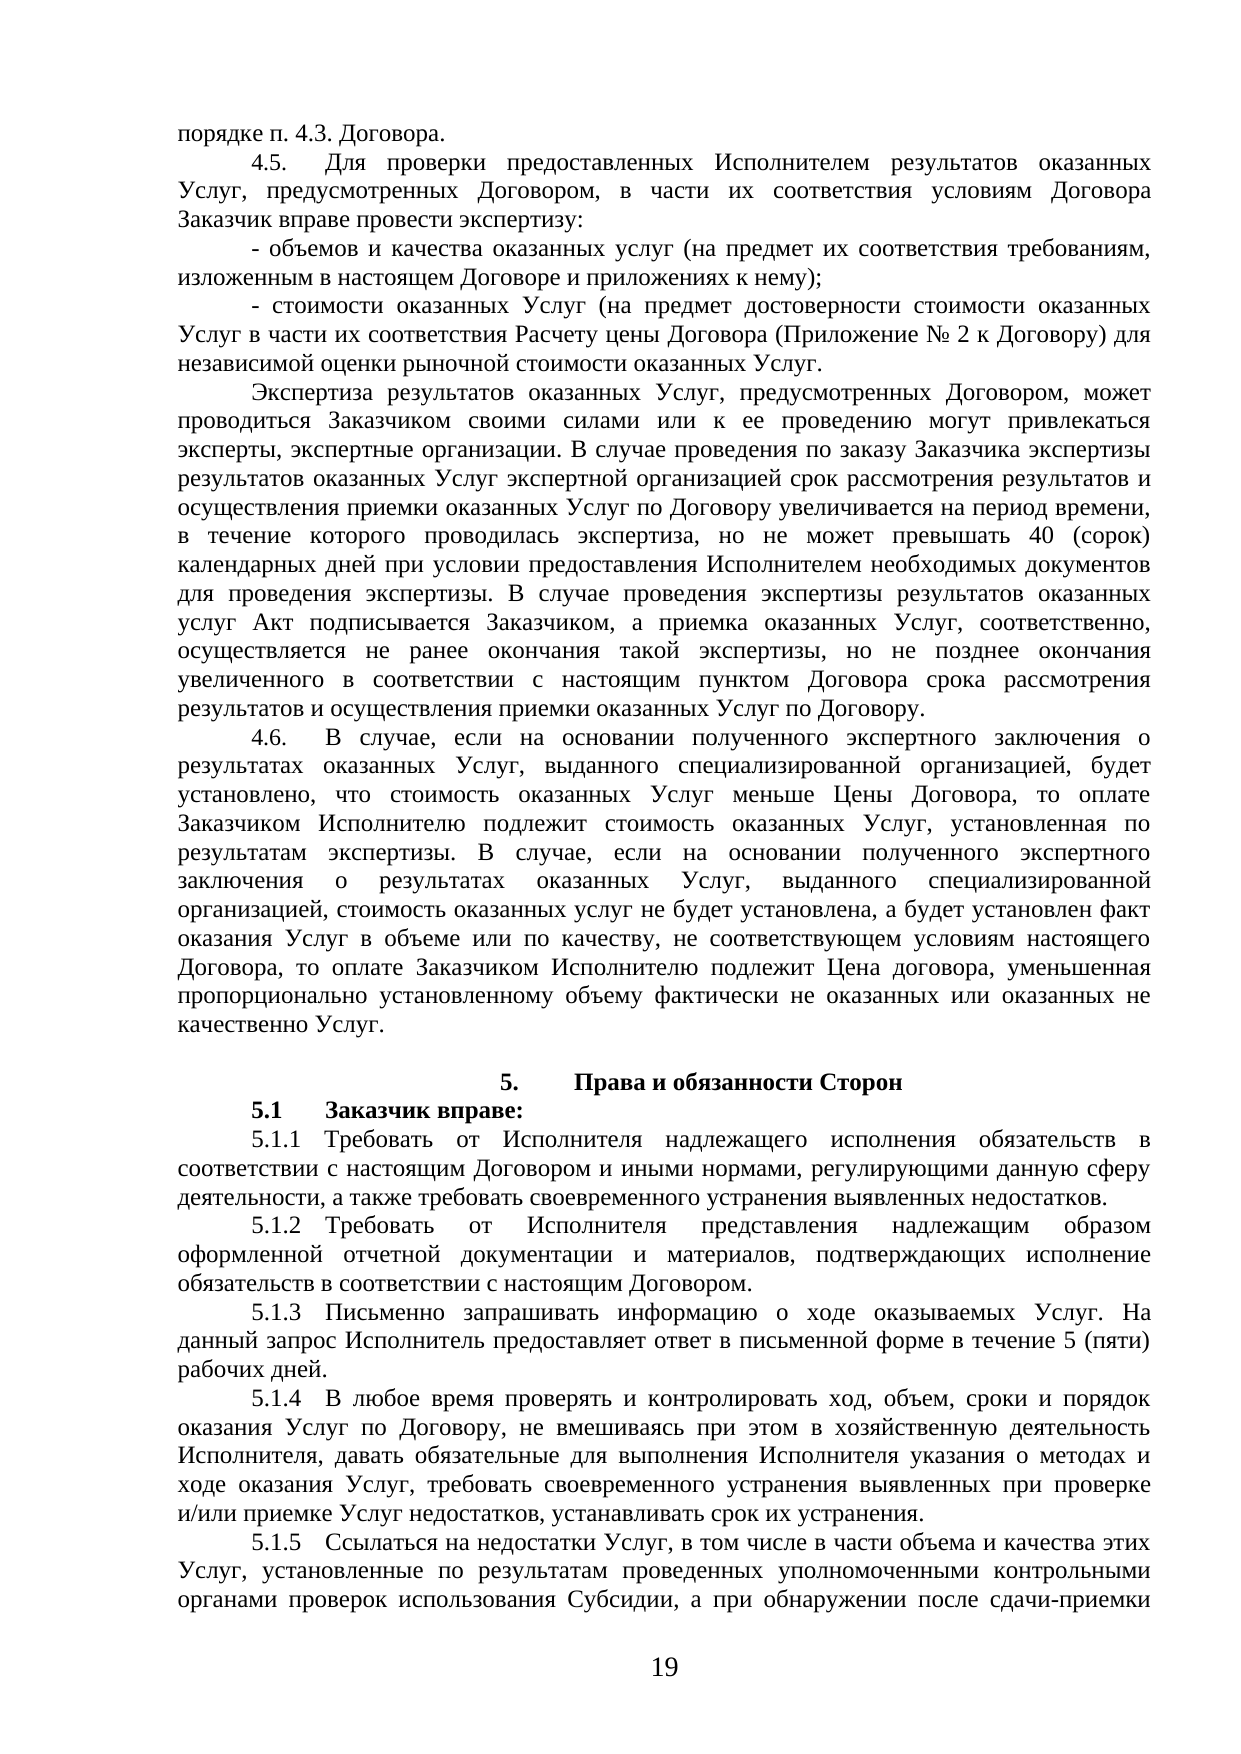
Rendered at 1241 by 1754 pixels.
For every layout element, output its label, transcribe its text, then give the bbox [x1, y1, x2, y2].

text - стоимости оказанных Услуг (на предмет достоверности стоимости оказанных Услуг в части их соответствия Расчету цены Договора (Приложение № 2 к Договору) для независимой оценки рыночной стоимости оказанных Услуг. [177, 291, 1152, 377]
text 5.1.1 Требовать от Исполнителя надлежащего исполнения обязательств в соответствии с настоящим Договором и иными нормами, регулирующими данную сферу деятельности, а также требовать своевременного устранения выявленных недостатков. [177, 1124, 1152, 1211]
text Экспертиза результатов оказанных Услуг, предусмотренных Договором, может проводиться Заказчиком своими силами или к ее проведению могут привлекаться эксперты, экспертные организации. В случае проведения по заказу Заказчика экспертизы результатов оказанных Услуг экспертной организацией срок рассмотрения результатов и осуществления приемки оказанных Услуг по Договору увеличивается на период времени, в течение которого проводилась экспертиза, но не может превышать 40 (сорок) календарных дней при условии предоставления Исполнителем необходимых документов для проведения экспертизы. В случае проведения экспертизы результатов оказанных услуг Акт подписывается Заказчиком, а приемка оказанных Услуг, соответственно, осуществляется не ранее окончания такой экспертизы, но не позднее окончания увеличенного в соответствии с настоящим пунктом Договора срока рассмотрения результатов и осуществления приемки оказанных Услуг по Договору. [177, 377, 1152, 722]
list В любое время проверять и контролировать ход, объем, сроки и порядок оказания Услуг по Договору, не вмешиваясь при этом в хозяйственную деятельность Исполнителя, давать обязательные для выполнения Исполнителя указания о методах и ходе оказания Услуг, требовать своевременного устранения выявленных при проверке и/или приемке Услуг недостатков, устанавливать срок их устранения. [177, 1383, 1152, 1527]
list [177, 118, 1152, 147]
list В случае, если на основании полученного экспертного заключения о результатах оказанных Услуг, выданного специализированной организацией, будет установлено, что стоимость оказанных Услуг меньше Цены Договора, то оплате Заказчиком Исполнителю подлежит стоимость оказанных Услуг, установленная по результатам экспертизы. В случае, если на основании полученного экспертного заключения о результатах оказанных Услуг, выданного специализированной организацией, стоимость оказанных услуг не будет установлена, а будет установлен факт оказания Услуг в объеме или по качеству, не соответствующем условиям настоящего Договора, то оплате Заказчиком Исполнителю подлежит Цена договора, уменьшенная пропорционально установленному объему фактически не оказанных или оказанных не качественно Услуг. [177, 722, 1152, 1038]
list Письменно запрашивать информацию о ходе оказываемых Услуг. На данный запрос Исполнитель предоставляет ответ в письменной форме в течение 5 (пяти) рабочих дней. [177, 1297, 1152, 1383]
list Заказчик вправе: [177, 1096, 1152, 1124]
list Права и обязанности Сторон [177, 1067, 1152, 1096]
list Для проверки предоставленных Исполнителем результатов оказанных Услуг, предусмотренных Договором, в части их соответствия условиям Договора Заказчик вправе провести экспертизу: [177, 147, 1152, 233]
text - объемов и качества оказанных услуг (на предмет их соответствия требованиям, изложенным в настоящем Договоре и приложениях к нему); [177, 233, 1152, 291]
list Требовать от Исполнителя представления надлежащим образом оформленной отчетной документации и материалов, подтверждающих исполнение обязательств в соответствии с настоящим Договором. [177, 1211, 1152, 1297]
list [177, 1527, 1152, 1613]
